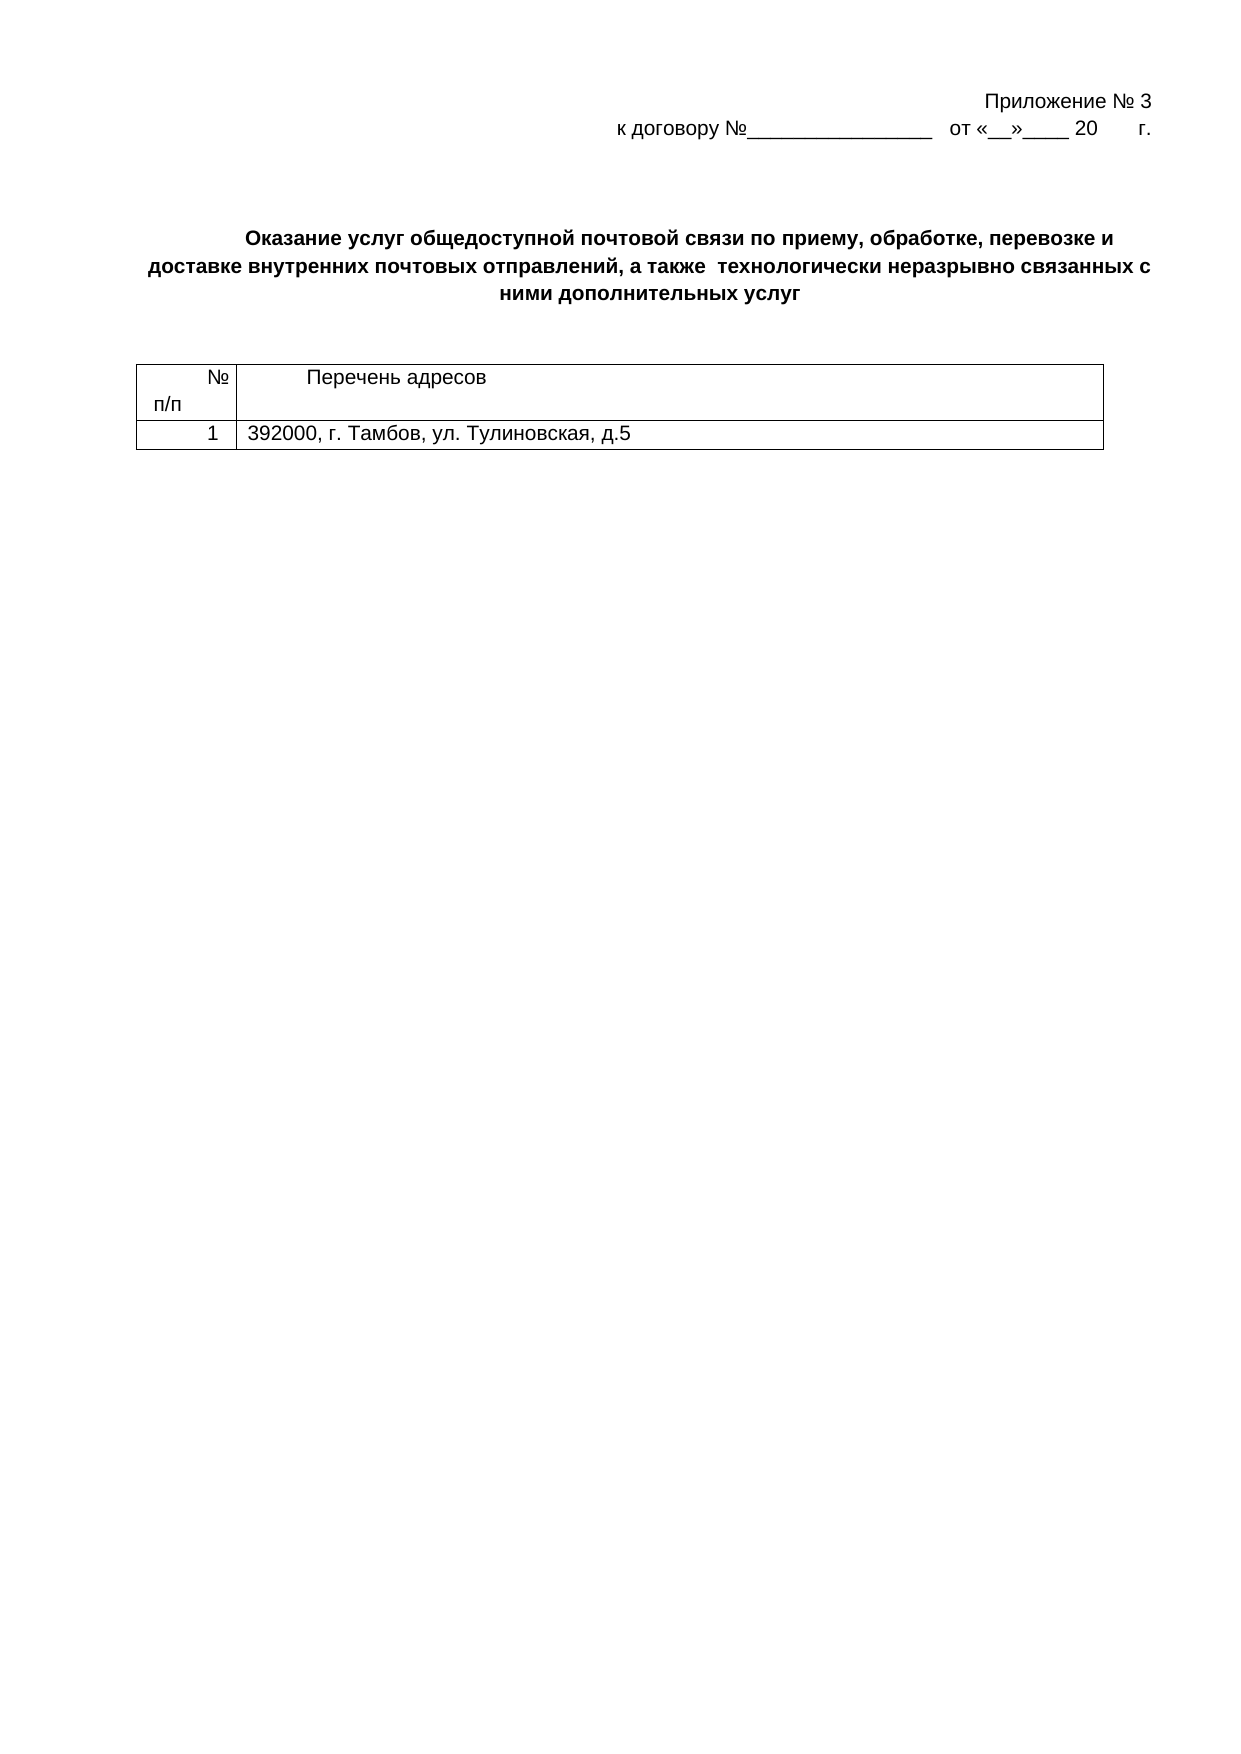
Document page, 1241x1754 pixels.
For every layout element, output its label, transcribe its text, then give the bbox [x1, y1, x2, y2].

text Оказание услуг общедоступной почтовой связи по приему, обработке, перевозке и доставке внутренних почтовых отправлений, а также технологически неразрывно связанных с ними дополнительных услуг [148, 226, 1152, 305]
table_cell 392000, г. Тамбов, ул. Тулиновская, д.5 [237, 421, 1103, 449]
table_header Перечень адресов [237, 365, 1103, 420]
text к договору №________________ от «__»____ 20 г. [148, 116, 1152, 140]
table_header № п/п [137, 365, 236, 420]
table_cell 1 [137, 421, 236, 449]
text Приложение № 3 [148, 89, 1152, 113]
